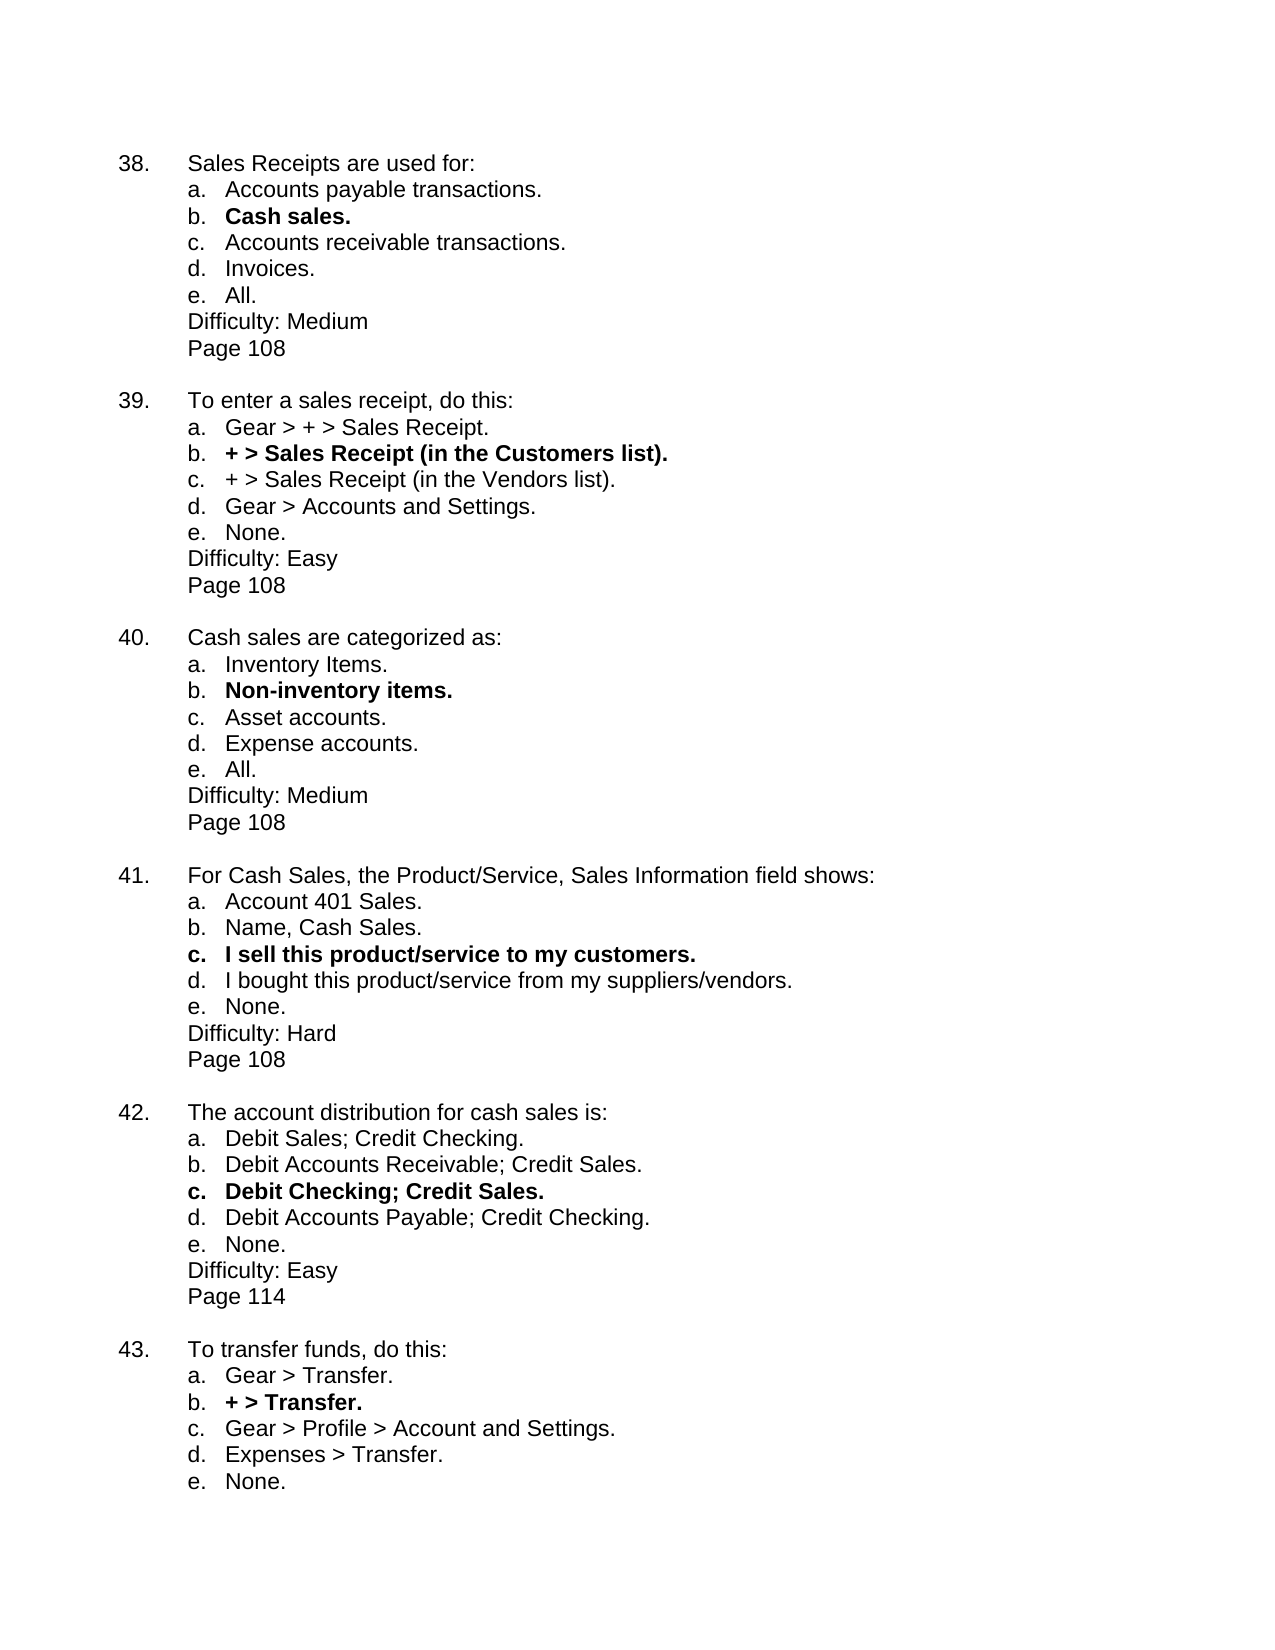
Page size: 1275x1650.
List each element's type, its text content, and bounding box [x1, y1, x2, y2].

list All. [187, 756, 1125, 782]
list To enter a sales receipt, do this: [150, 387, 1125, 413]
text Difficulty: Medium [187, 308, 1125, 334]
list Cash sales. [187, 203, 1125, 229]
list Accounts payable transactions. [187, 176, 1125, 203]
list Expense accounts. [187, 730, 1125, 756]
list + > Transfer. [187, 1389, 1125, 1415]
list Debit Accounts Receivable; Credit Sales. [187, 1151, 1125, 1178]
text Page 114 [187, 1283, 1125, 1309]
list Invoices. [187, 255, 1125, 282]
list None. [187, 993, 1125, 1020]
text Difficulty: Easy [187, 545, 1125, 572]
list None. [187, 1468, 1125, 1494]
text Difficulty: Hard [187, 1020, 1125, 1046]
list Asset accounts. [187, 703, 1125, 730]
list Gear > Profile > Account and Settings. [187, 1415, 1125, 1441]
list None. [187, 1231, 1125, 1257]
list Name, Cash Sales. [187, 914, 1125, 941]
text Page 108 [187, 809, 1125, 835]
list Debit Sales; Credit Checking. [187, 1125, 1125, 1151]
list The account distribution for cash sales is: [150, 1099, 1125, 1125]
list Cash sales are categorized as: [150, 624, 1125, 651]
list Gear > Accounts and Settings. [187, 493, 1125, 519]
text Page 108 [187, 572, 1125, 598]
list + > Sales Receipt (in the Customers list). [187, 440, 1125, 466]
list Gear > + > Sales Receipt. [187, 413, 1125, 440]
list I sell this product/service to my customers. [187, 941, 1125, 967]
list Gear > Transfer. [187, 1362, 1125, 1389]
text Difficulty: Easy [187, 1257, 1125, 1283]
list Accounts receivable transactions. [187, 229, 1125, 255]
list For Cash Sales, the Product/Service, Sales Information field shows: [150, 862, 1125, 888]
list Expenses > Transfer. [187, 1441, 1125, 1468]
list I bought this product/service from my suppliers/vendors. [187, 967, 1125, 993]
list Non-inventory items. [187, 677, 1125, 703]
list + > Sales Receipt (in the Vendors list). [187, 466, 1125, 493]
list To transfer funds, do this: [150, 1336, 1125, 1362]
text Difficulty: Medium [187, 782, 1125, 809]
list Debit Accounts Payable; Credit Checking. [187, 1204, 1125, 1231]
list Inventory Items. [187, 651, 1125, 677]
list Account 401 Sales. [187, 888, 1125, 914]
list Debit Checking; Credit Sales. [187, 1178, 1125, 1204]
text Page 108 [187, 334, 1125, 361]
list All. [187, 282, 1125, 308]
list None. [187, 519, 1125, 545]
list Sales Receipts are used for: [150, 150, 1125, 176]
text Page 108 [187, 1046, 1125, 1072]
